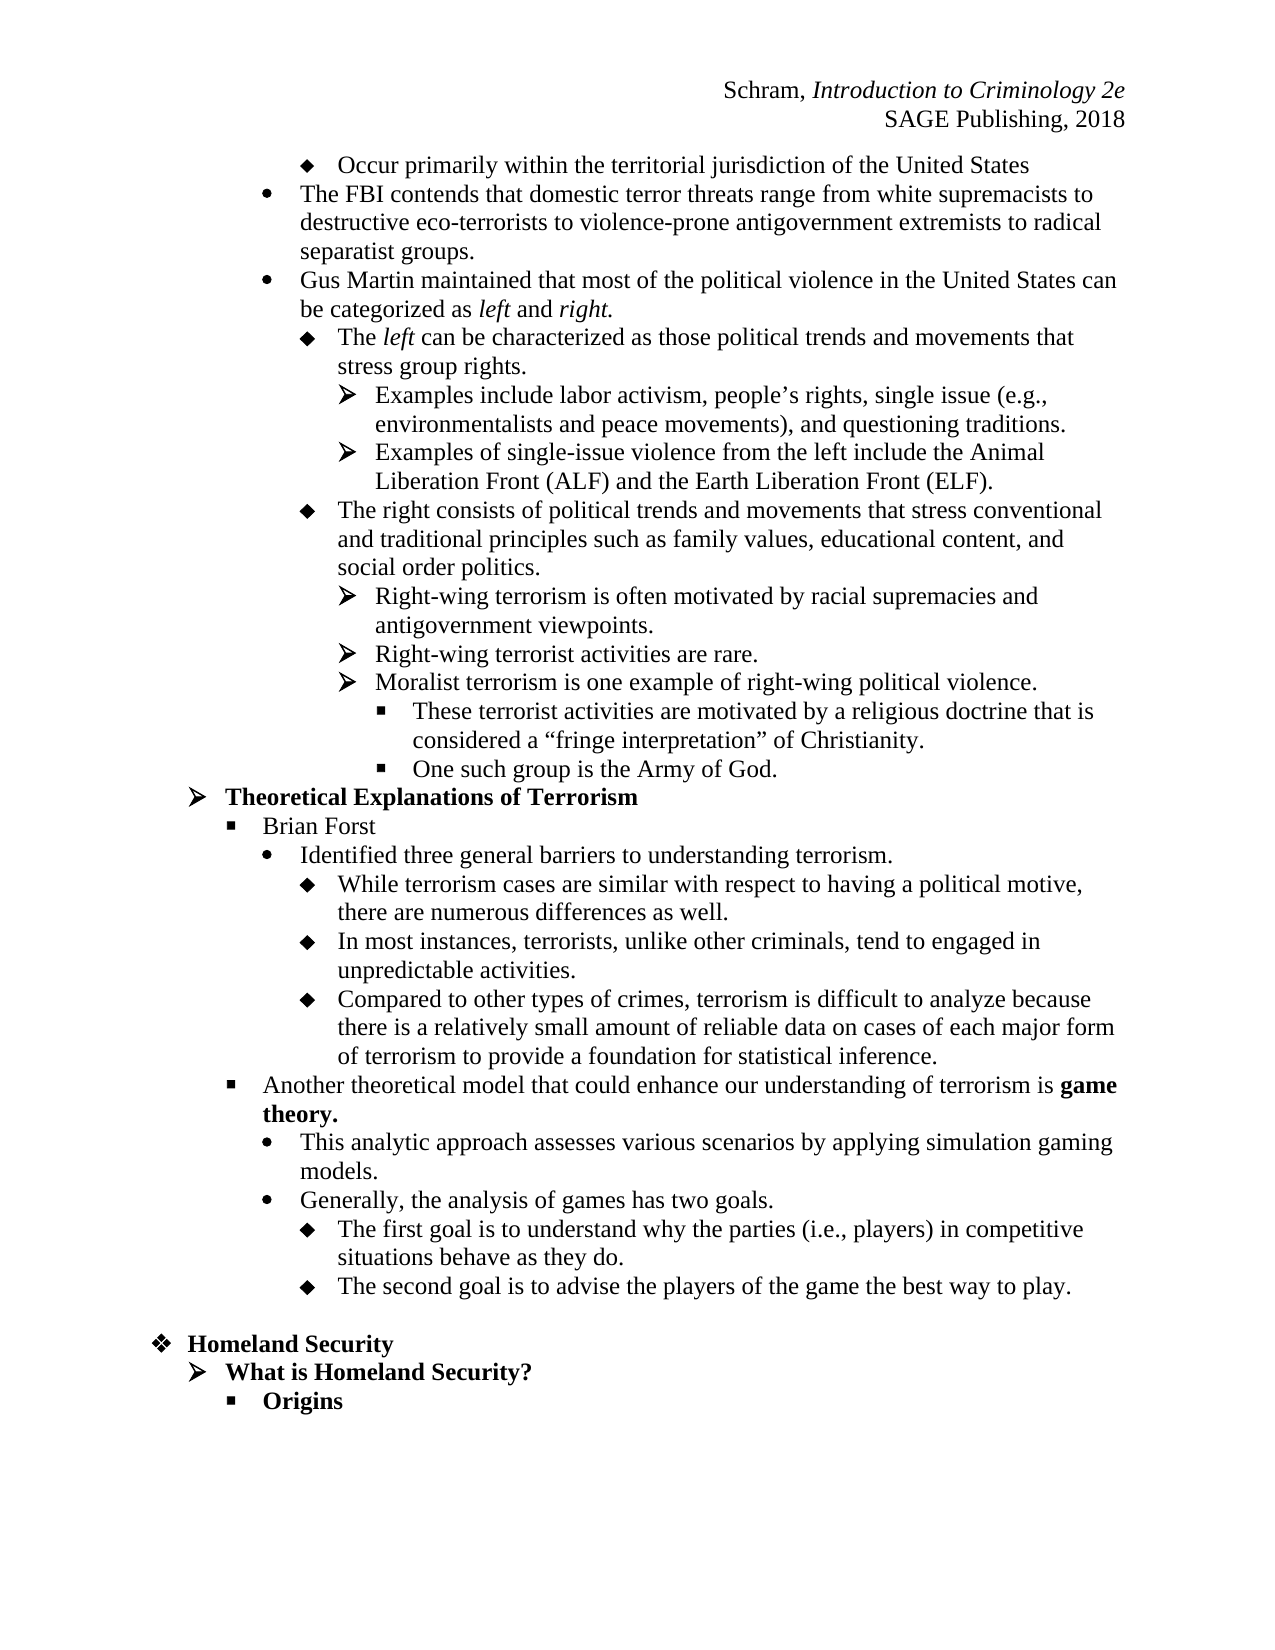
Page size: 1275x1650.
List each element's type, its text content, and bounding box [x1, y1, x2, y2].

list Generally, the analysis of games has two goals. [262, 1185, 1125, 1214]
list Right-wing terrorism is often motivated by racial supremacies and antigovernment viewpoints. [337, 581, 1125, 639]
list What is Homeland Security? [187, 1357, 1125, 1386]
list The right consists of political trends and movements that stress conventional and traditional principles such as family values, educational content, and social order politics. [300, 495, 1125, 581]
list Another theoretical model that could enhance our understanding of terrorism is game theory. [225, 1070, 1125, 1127]
list Examples include labor activism, people’s rights, single issue (e.g., environmentalists and peace movements), and questioning traditions. [337, 380, 1125, 437]
list While terrorism cases are similar with respect to having a political motive, there are numerous differences as well. [300, 869, 1125, 926]
list The FBI contends that domestic terror threats range from white supremacists to destructive eco-terrorists to violence-prone antigovernment extremists to radical separatist groups. [262, 179, 1125, 265]
list One such group is the Army of God. [375, 754, 1125, 782]
list Identified three general barriers to understanding terrorism. [262, 840, 1125, 869]
list The second goal is to advise the players of the game the best way to play. [300, 1271, 1125, 1300]
list Theoretical Explanations of Terrorism [187, 782, 1125, 811]
list Occur primarily within the territorial jurisdiction of the United States [300, 150, 1125, 179]
list Origins [225, 1386, 1125, 1415]
list The first goal is to understand why the parties (i.e., players) in competitive situations behave as they do. [300, 1214, 1125, 1271]
list Gus Martin maintained that most of the political violence in the United States can be categorized as left and right. [262, 265, 1125, 322]
list Right-wing terrorist activities are rare. [337, 639, 1125, 667]
list In most instances, terrorists, unlike other criminals, tend to engaged in unpredictable activities. [300, 926, 1125, 984]
list Compared to other types of crimes, terrorism is difficult to analyze because there is a relatively small amount of reliable data on cases of each major form of terrorism to provide a foundation for statistical inference. [300, 984, 1125, 1070]
list These terrorist activities are motivated by a religious doctrine that is considered a “fringe interpretation” of Christianity. [375, 696, 1125, 754]
list Homeland Security [150, 1329, 1125, 1357]
list Brian Forst [225, 811, 1125, 840]
list The left can be characterized as those political trends and movements that stress group rights. [300, 322, 1125, 380]
list Moralist terrorism is one example of right-wing political violence. [337, 667, 1125, 696]
list This analytic approach assesses various scenarios by applying simulation gaming models. [262, 1127, 1125, 1185]
list Examples of single-issue violence from the left include the Animal Liberation Front (ALF) and the Earth Liberation Front (ELF). [337, 437, 1125, 495]
